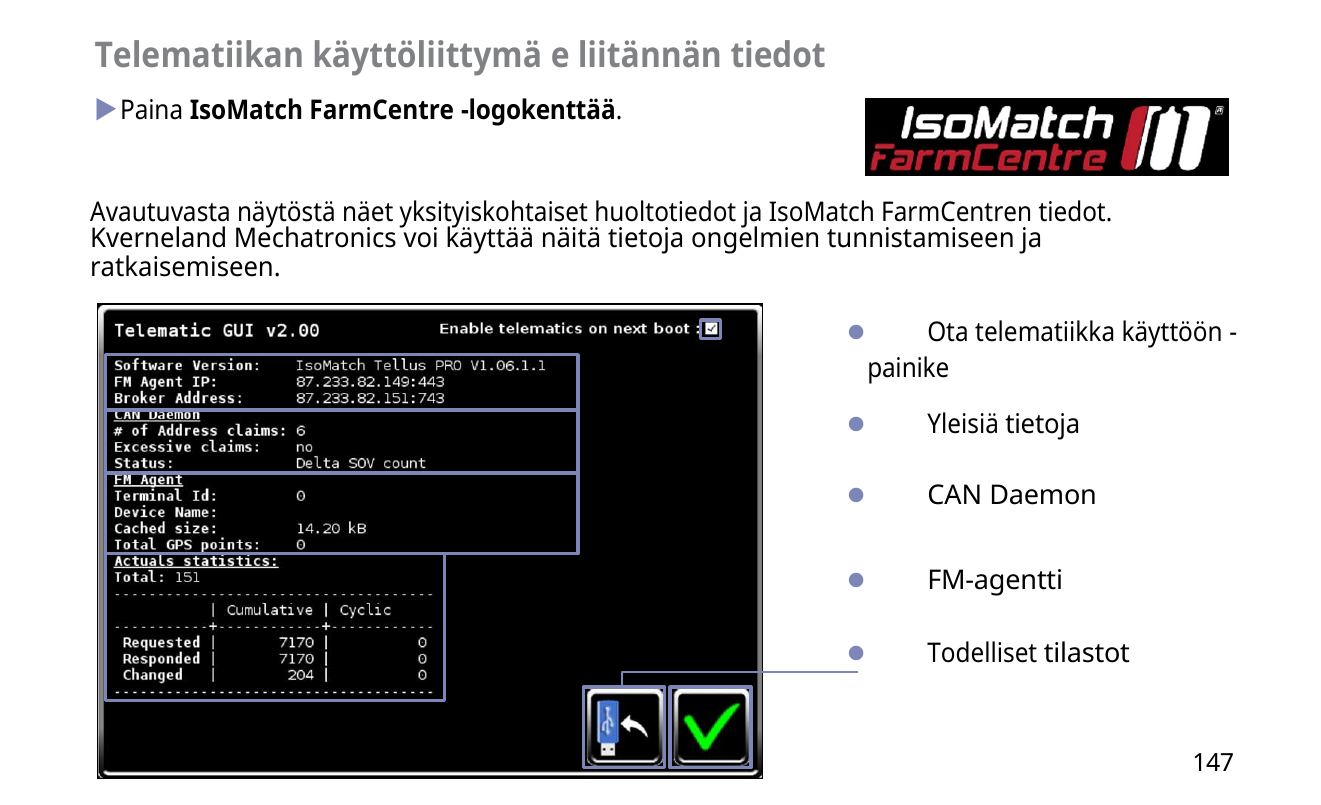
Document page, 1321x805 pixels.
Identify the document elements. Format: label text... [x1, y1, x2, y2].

list Todelliset tilastot [847, 634, 1258, 671]
list Yleisiä tietoja [847, 405, 1258, 442]
picture [585, 689, 663, 766]
picture [866, 127, 1228, 175]
picture [98, 305, 762, 778]
list CAN Daemon [847, 476, 1258, 512]
list Ota telematiikka käyttöön -painike [847, 312, 1258, 386]
text Avautuvasta näytöstä näet yksityiskohtaiset huoltotiedot ja IsoMatch FarmCentren tiedot. Kverneland Mechatronics voi käyttää näitä tietoja ongelmien tunnistamiseen ja ratkaisemiseen. [90, 198, 1232, 284]
list Paina IsoMatch FarmCentre -logokenttää. [94, 91, 1258, 127]
subtitle Telematiikan käyttöliittymä e liitännän tiedot [94, 29, 1258, 78]
list FM-agentti [847, 560, 1258, 597]
